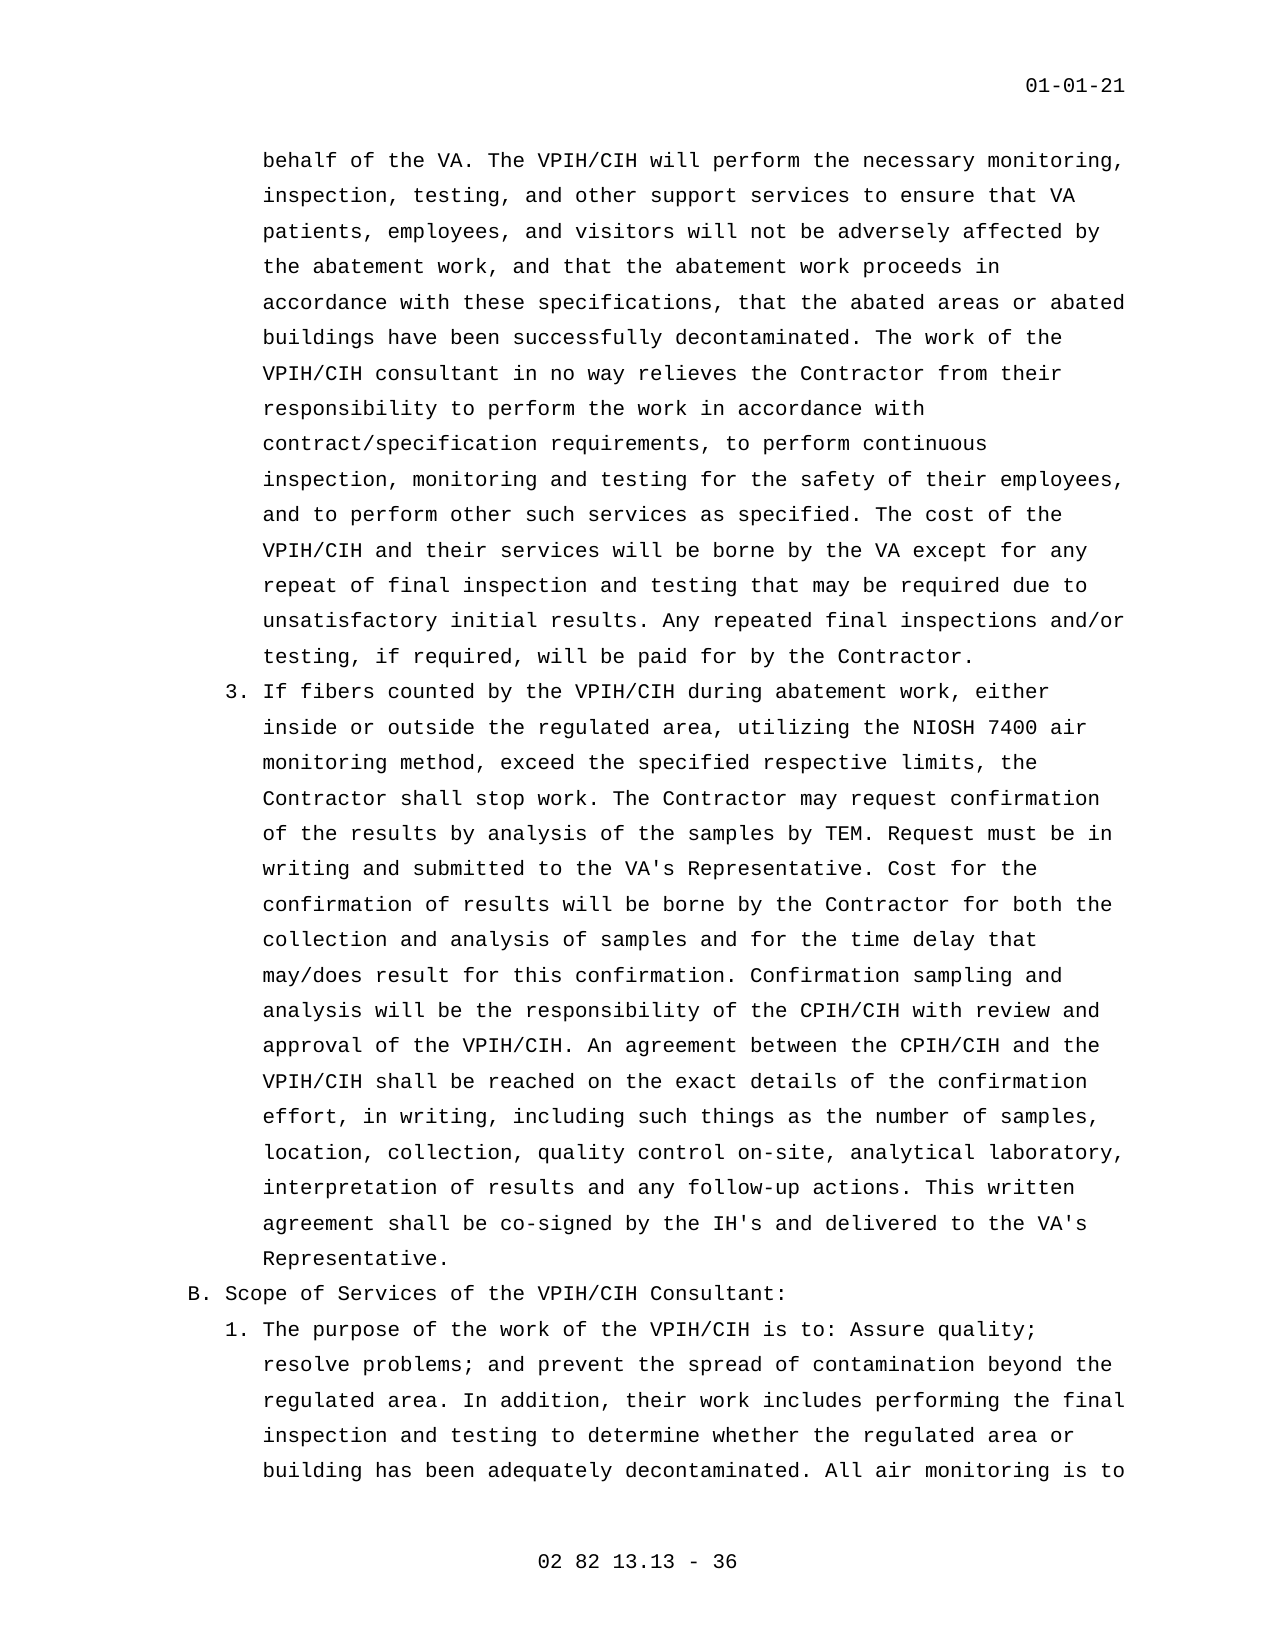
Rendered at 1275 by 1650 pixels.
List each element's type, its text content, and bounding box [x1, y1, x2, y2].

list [225, 1319, 1125, 1484]
list Scope of Services of the VPIH/CIH Consultant: [187, 1283, 1125, 1307]
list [225, 150, 1125, 669]
list If fibers counted by the VPIH/CIH during abatement work, either inside or outside the regulated area, utilizing the NIOSH 7400 air monitoring method, exceed the specified respective limits, the Contractor shall stop work. The Contractor may request confirmation of the results by analysis of the samples by TEM. Request must be in writing and submitted to the VA's Representative. Cost for the confirmation of results will be borne by the Contractor for both the collection and analysis of samples and for the time delay that may/does result for this confirmation. Confirmation sampling and analysis will be the responsibility of the CPIH/CIH with review and approval of the VPIH/CIH. An agreement between the CPIH/CIH and the VPIH/CIH shall be reached on the exact details of the confirmation effort, in writing, including such things as the number of samples, location, collection, quality control on-site, analytical laboratory, interpretation of results and any follow-up actions. This written agreement shall be co-signed by the IH's and delivered to the VA's Representative. [225, 681, 1125, 1272]
